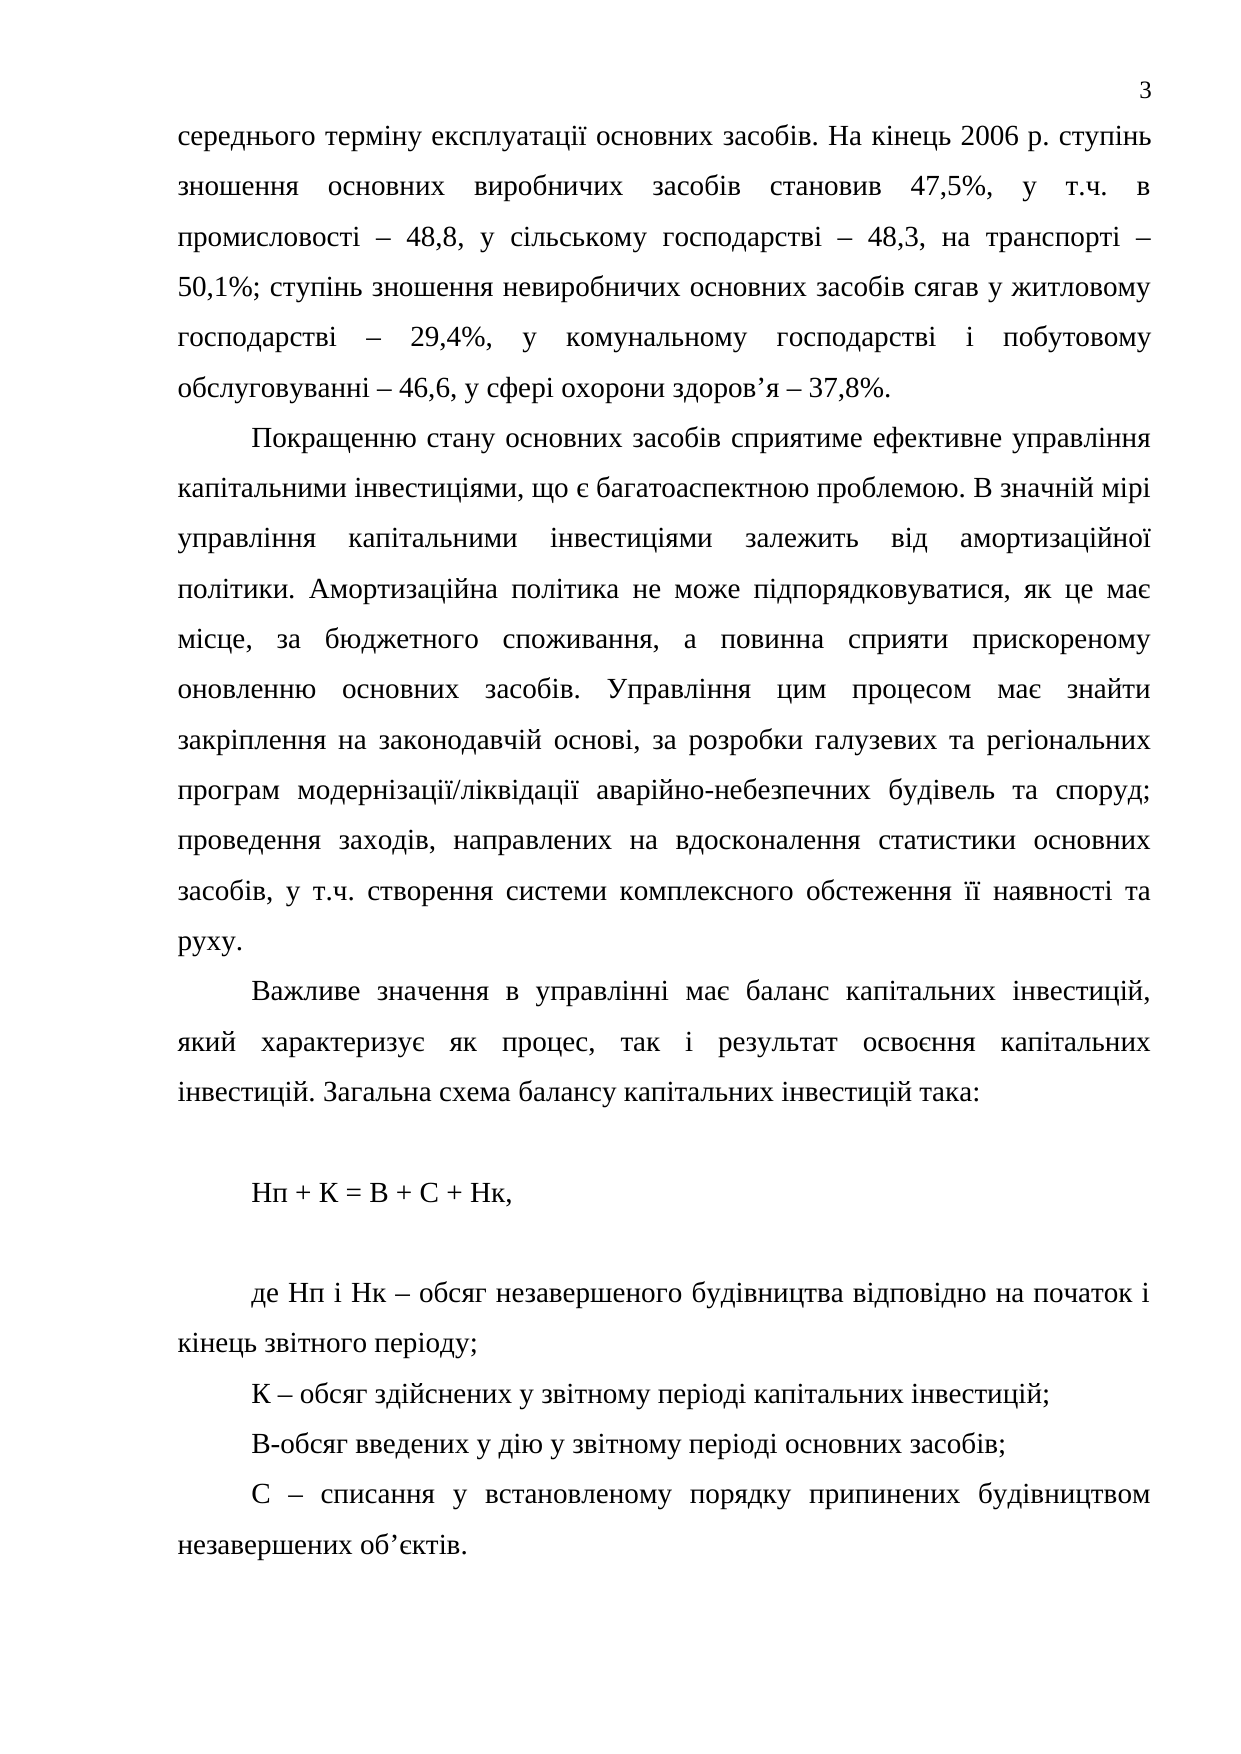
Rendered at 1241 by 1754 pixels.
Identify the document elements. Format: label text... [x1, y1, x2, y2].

text С – списання у встановленому порядку припинених будівництвом незавершених об’єктів. [177, 1477, 1152, 1560]
text де Нп і Нк – обсяг незавершеного будівництва відповідно на початок і кінець звітного періоду; [177, 1275, 1152, 1359]
text В-обсяг введених у дію у звітному періоді основних засобів; [177, 1426, 1152, 1460]
text Важливе значення в управлінні має баланс капітальних інвестицій, який характеризує як процес, так і результат освоєння капітальних інвестицій. Загальна схема балансу капітальних інвестицій така: [177, 973, 1152, 1108]
text К – обсяг здійснених у звітному періоді капітальних інвестицій; [177, 1376, 1152, 1409]
text Покращенню стану основних засобів сприятиме ефективне управління капітальними інвестиціями, що є багатоаспектною проблемою. В значній мірі управління капітальними інвестиціями залежить від амортизаційної політики. Амортизаційна політика не може підпорядковуватися, як це має місце, за бюджетного споживання, а повинна сприяти прискореному оновленню основних засобів. Управління цим процесом має знайти закріплення на законодавчій основі, за розробки галузевих та регіональних програм модернізації/ліквідації аварійно-небезпечних будівель та споруд; проведення заходів, направлених на вдосконалення статистики основних засобів, у т.ч. створення системи комплексного обстеження її наявності та руху. [177, 420, 1152, 957]
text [177, 118, 1152, 403]
text Нп + К = В + С + Нк, [177, 1175, 1152, 1208]
